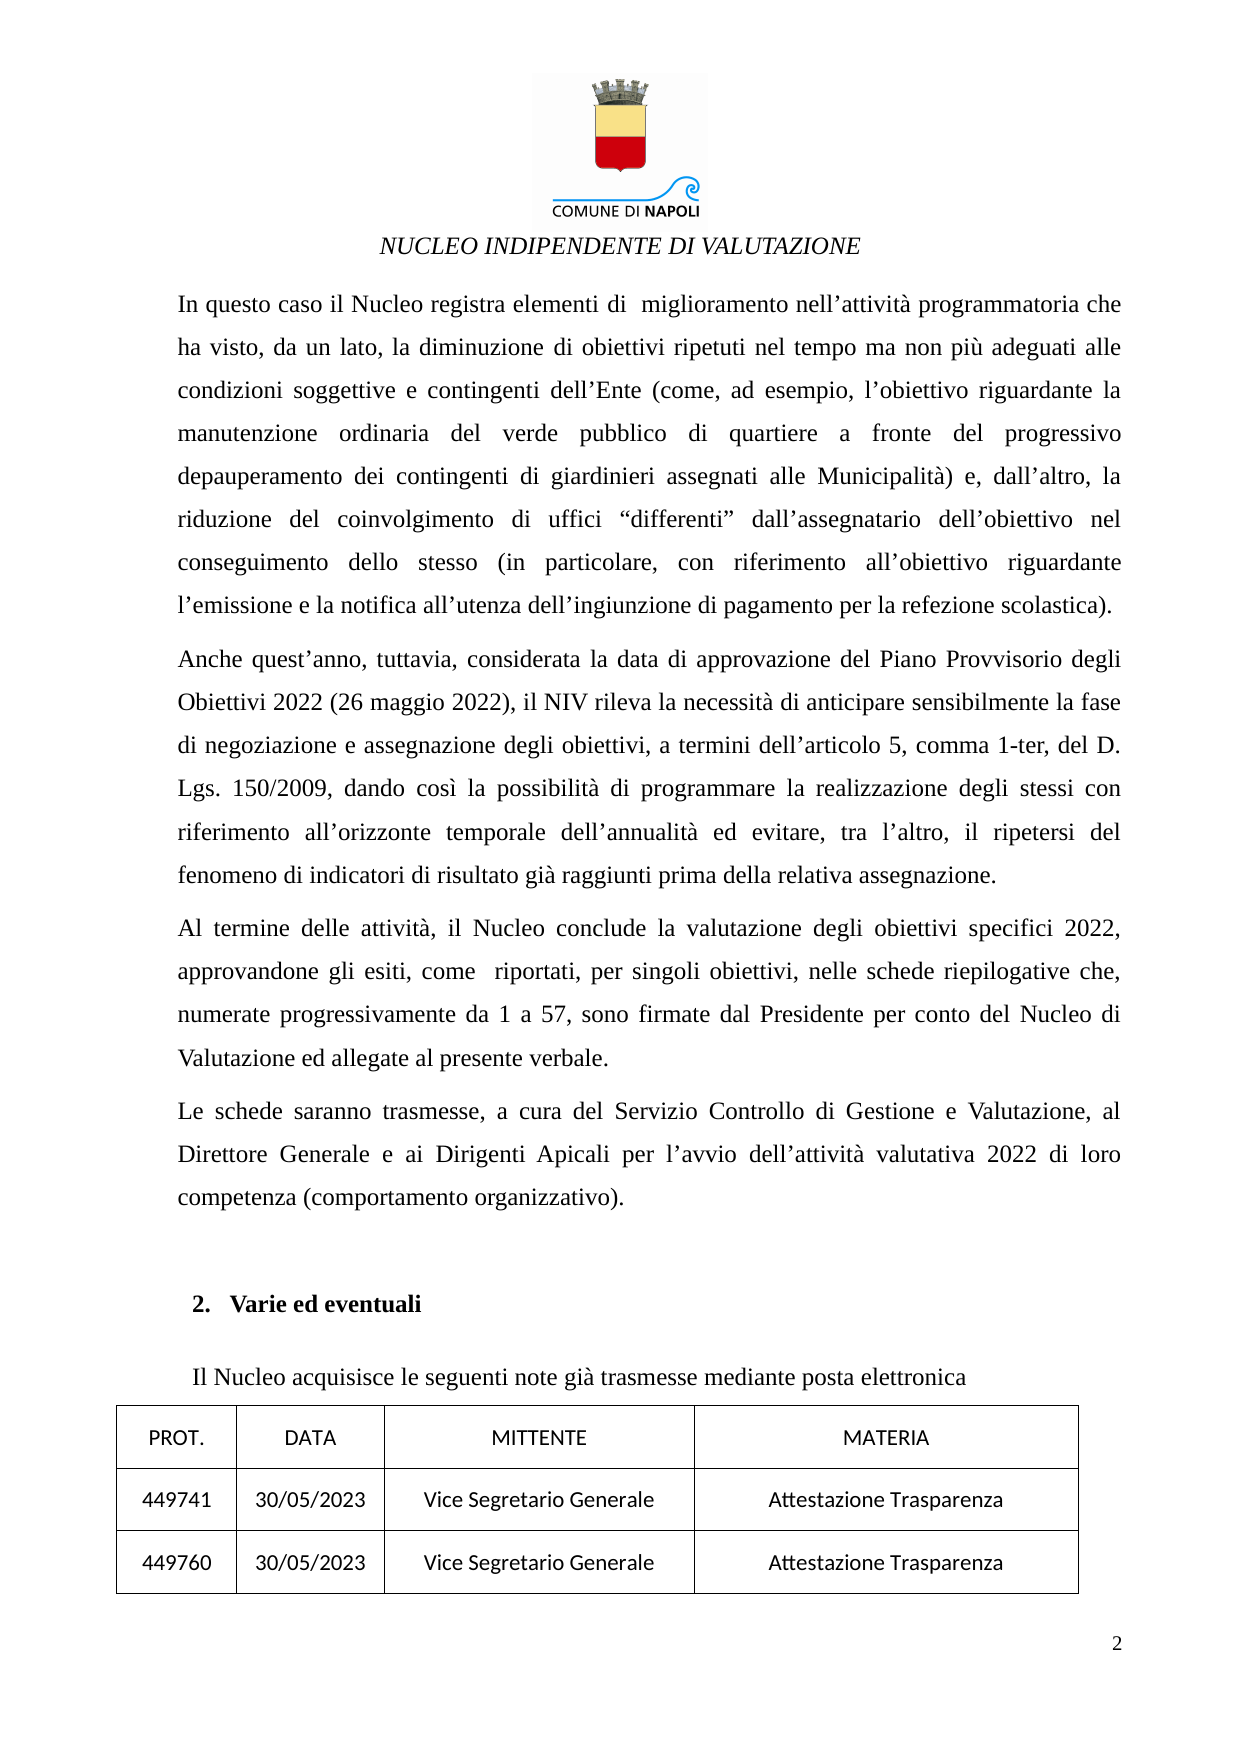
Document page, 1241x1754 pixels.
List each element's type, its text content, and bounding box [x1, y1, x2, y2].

list Varie ed eventuali [192, 1289, 1122, 1318]
table_header MATERIA [695, 1406, 1078, 1467]
table_header MITTENTE [385, 1406, 694, 1467]
text Il Nucleo acquisisce le seguenti note già trasmesse mediante posta elettronica [162, 1362, 1122, 1391]
table_cell Vice Segretario Generale [385, 1531, 694, 1592]
table_cell 449760 [117, 1531, 236, 1592]
text Al termine delle attività, il Nucleo conclude la valutazione degli obiettivi specifici 2022, approvandone gli esiti, come riportati, per singoli obiettivi, nelle schede riepilogative che, numerate progressivamente da 1 a 57, sono firmate dal Presidente per conto del Nucleo di Valutazione ed allegate al presente verbale. [177, 913, 1122, 1071]
table_header PROT. [117, 1406, 236, 1467]
table_cell Attestazione Trasparenza [695, 1531, 1078, 1592]
table_cell 30/05/2023 [237, 1469, 384, 1530]
table_header DATA [237, 1406, 384, 1467]
text In questo caso il Nucleo registra elementi di miglioramento nell’attività programmatoria che ha visto, da un lato, la diminuzione di obiettivi ripetuti nel tempo ma non più adeguati alle condizioni soggettive e contingenti dell’Ente (come, ad esempio, l’obiettivo riguardante la manutenzione ordinaria del verde pubblico di quartiere a fronte del progressivo depauperamento dei contingenti di giardinieri assegnati alle Municipalità) e, dall’altro, la riduzione del coinvolgimento di uffici “differenti” dall’assegnatario dell’obiettivo nel conseguimento dello stesso (in particolare, con riferimento all’obiettivo riguardante l’emissione e la notifica all’utenza dell’ingiunzione di pagamento per la refezione scolastica). [177, 289, 1122, 619]
picture [532, 73, 709, 232]
table_cell 30/05/2023 [237, 1531, 384, 1592]
table_cell Attestazione Trasparenza [695, 1469, 1078, 1530]
table_cell Vice Segretario Generale [385, 1469, 694, 1530]
text Anche quest’anno, tuttavia, considerata la data di approvazione del Piano Provvisorio degli Obiettivi 2022 (26 maggio 2022), il NIV rileva la necessità di anticipare sensibilmente la fase di negoziazione e assegnazione degli obiettivi, a termini dell’articolo 5, comma 1-ter, del D. Lgs. 150/2009, dando così la possibilità di programmare la realizzazione degli stessi con riferimento all’orizzonte temporale dell’annualità ed evitare, tra l’altro, il ripetersi del fenomeno di indicatori di risultato già raggiunti prima della relativa assegnazione. [177, 644, 1122, 888]
table_cell 449741 [117, 1469, 236, 1530]
text Le schede saranno trasmesse, a cura del Servizio Controllo di Gestione e Valutazione, al Direttore Generale e ai Dirigenti Apicali per l’avvio dell’attività valutativa 2022 di loro competenza (comportamento organizzativo). [177, 1096, 1122, 1211]
